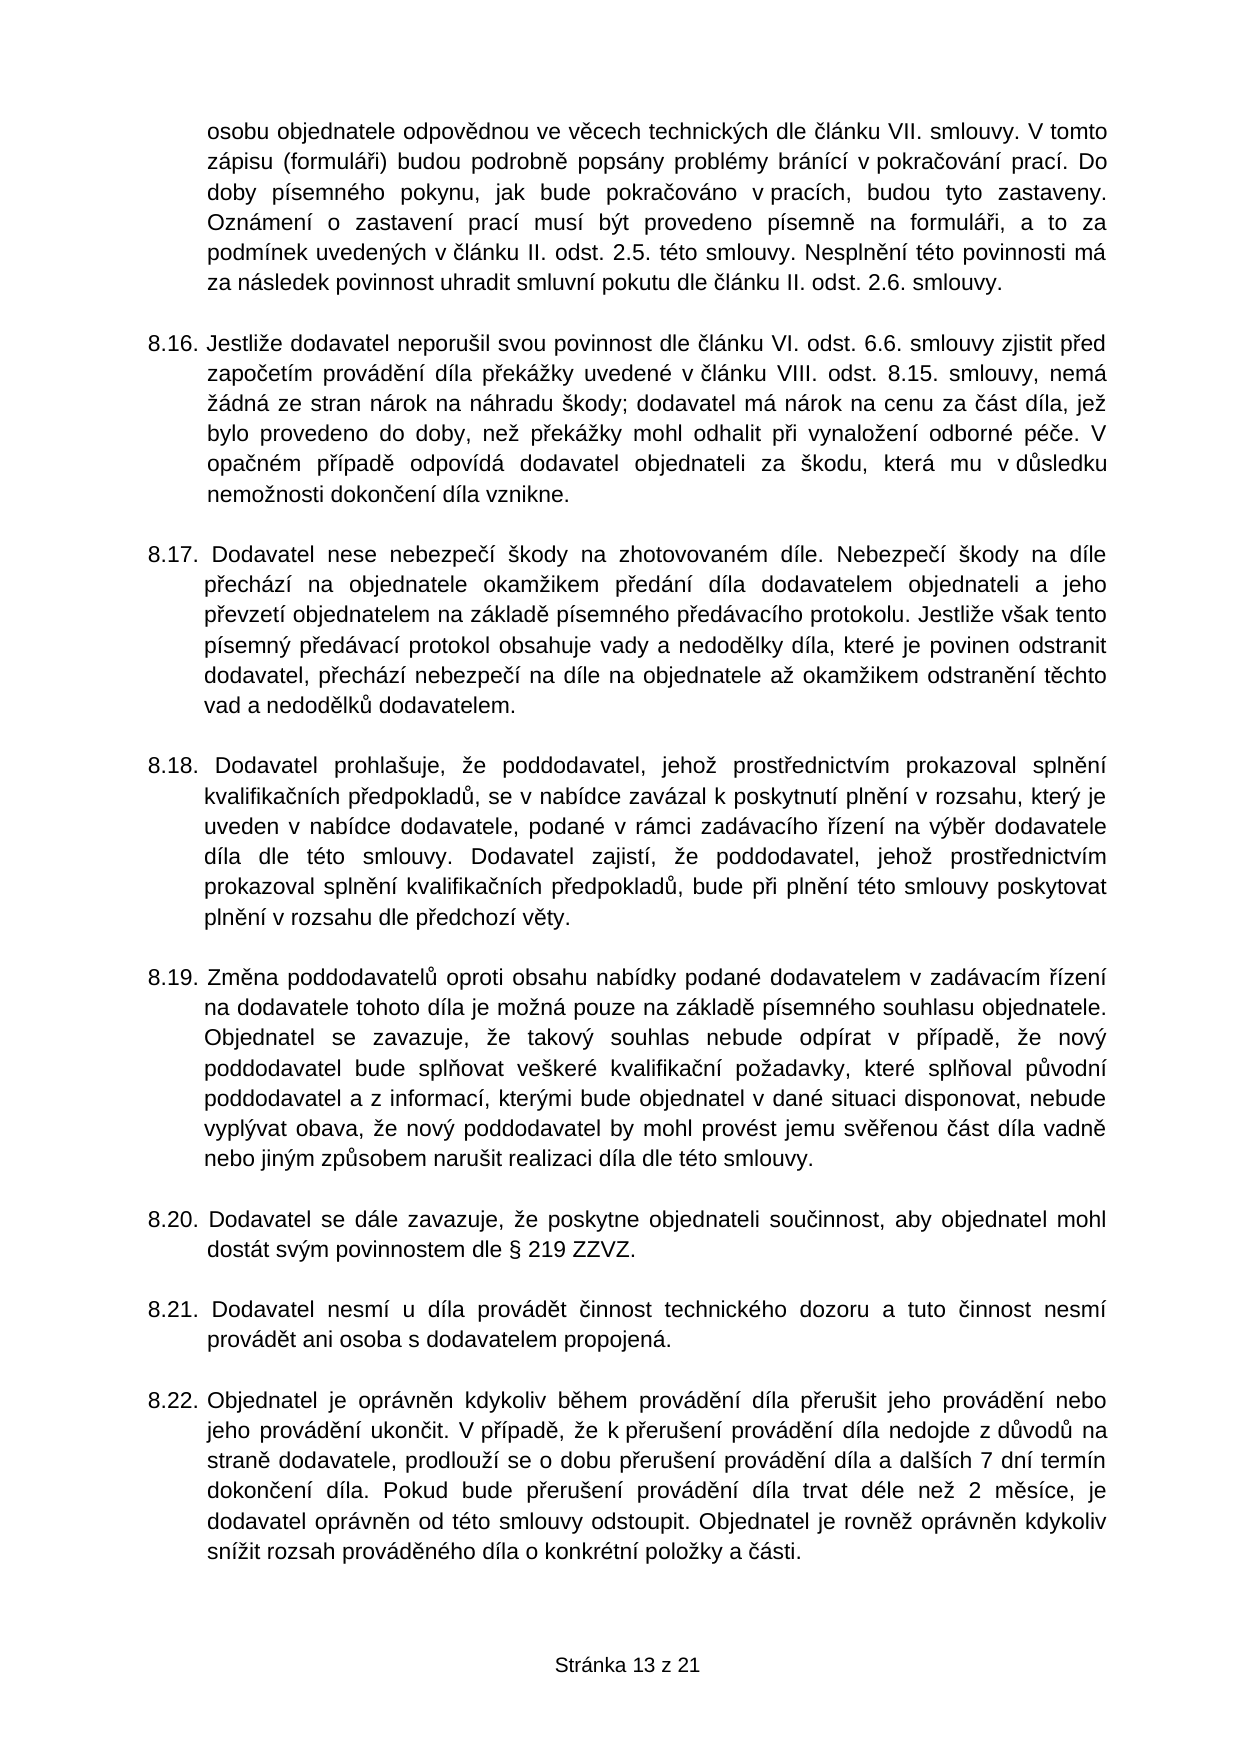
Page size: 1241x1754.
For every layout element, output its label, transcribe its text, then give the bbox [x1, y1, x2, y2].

text 8.17. Dodavatel nese nebezpečí škody na zhotovovaném díle. Nebezpečí škody na díle přechází na objednatele okamžikem předání díla dodavatelem objednateli a jeho převzetí objednatelem na základě písemného předávacího protokolu. Jestliže však tento písemný předávací protokol obsahuje vady a nedodělky díla, které je povinen odstranit dodavatel, přechází nebezpečí na díle na objednatele až okamžikem odstranění těchto vad a nedodělků dodavatelem. [148, 541, 1107, 718]
text 8.22. Objednatel je oprávněn kdykoliv během provádění díla přerušit jeho provádění nebo jeho provádění ukončit. V případě, že k přerušení provádění díla nedojde z důvodů na straně dodavatele, prodlouží se o dobu přerušení provádění díla a dalších 7 dní termín dokončení díla. Pokud bude přerušení provádění díla trvat déle než 2 měsíce, je dodavatel oprávněn od této smlouvy odstoupit. Objednatel je rovněž oprávněn kdykoliv snížit rozsah prováděného díla o konkrétní položky a části. [148, 1387, 1107, 1564]
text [148, 118, 1107, 296]
text 8.18. Dodavatel prohlašuje, že poddodavatel, jehož prostřednictvím prokazoval splnění kvalifikačních předpokladů, se v nabídce zavázal k poskytnutí plnění v rozsahu, který je uveden v nabídce dodavatele, podané v rámci zadávacího řízení na výběr dodavatele díla dle této smlouvy. Dodavatel zajistí, že poddodavatel, jehož prostřednictvím prokazoval splnění kvalifikačních předpokladů, bude při plnění této smlouvy poskytovat plnění v rozsahu dle předchozí věty. [148, 752, 1107, 930]
text 8.16. Jestliže dodavatel neporušil svou povinnost dle článku VI. odst. 6.6. smlouvy zjistit před započetím provádění díla překážky uvedené v článku VIII. odst. 8.15. smlouvy, nemá žádná ze stran nárok na náhradu škody; dodavatel má nárok na cenu za část díla, jež bylo provedeno do doby, než překážky mohl odhalit při vynaložení odborné péče. V opačném případě odpovídá dodavatel objednateli za škodu, která mu v důsledku nemožnosti dokončení díla vznikne. [148, 329, 1107, 507]
text 8.19. Změna poddodavatelů oproti obsahu nabídky podané dodavatelem v zadávacím řízení na dodavatele tohoto díla je možná pouze na základě písemného souhlasu objednatele. Objednatel se zavazuje, že takový souhlas nebude odpírat v případě, že nový poddodavatel bude splňovat veškeré kvalifikační požadavky, které splňoval původní poddodavatel a z informací, kterými bude objednatel v dané situaci disponovat, nebude vyplývat obava, že nový poddodavatel by mohl provést jemu svěřenou část díla vadně nebo jiným způsobem narušit realizaci díla dle této smlouvy. [148, 964, 1107, 1172]
text 8.21. Dodavatel nesmí u díla provádět činnost technického dozoru a tuto činnost nesmí provádět ani osoba s dodavatelem propojená. [148, 1296, 1107, 1353]
text 8.20. Dodavatel se dále zavazuje, že poskytne objednateli součinnost, aby objednatel mohl dostát svým povinnostem dle § 219 ZZVZ. [148, 1206, 1107, 1262]
